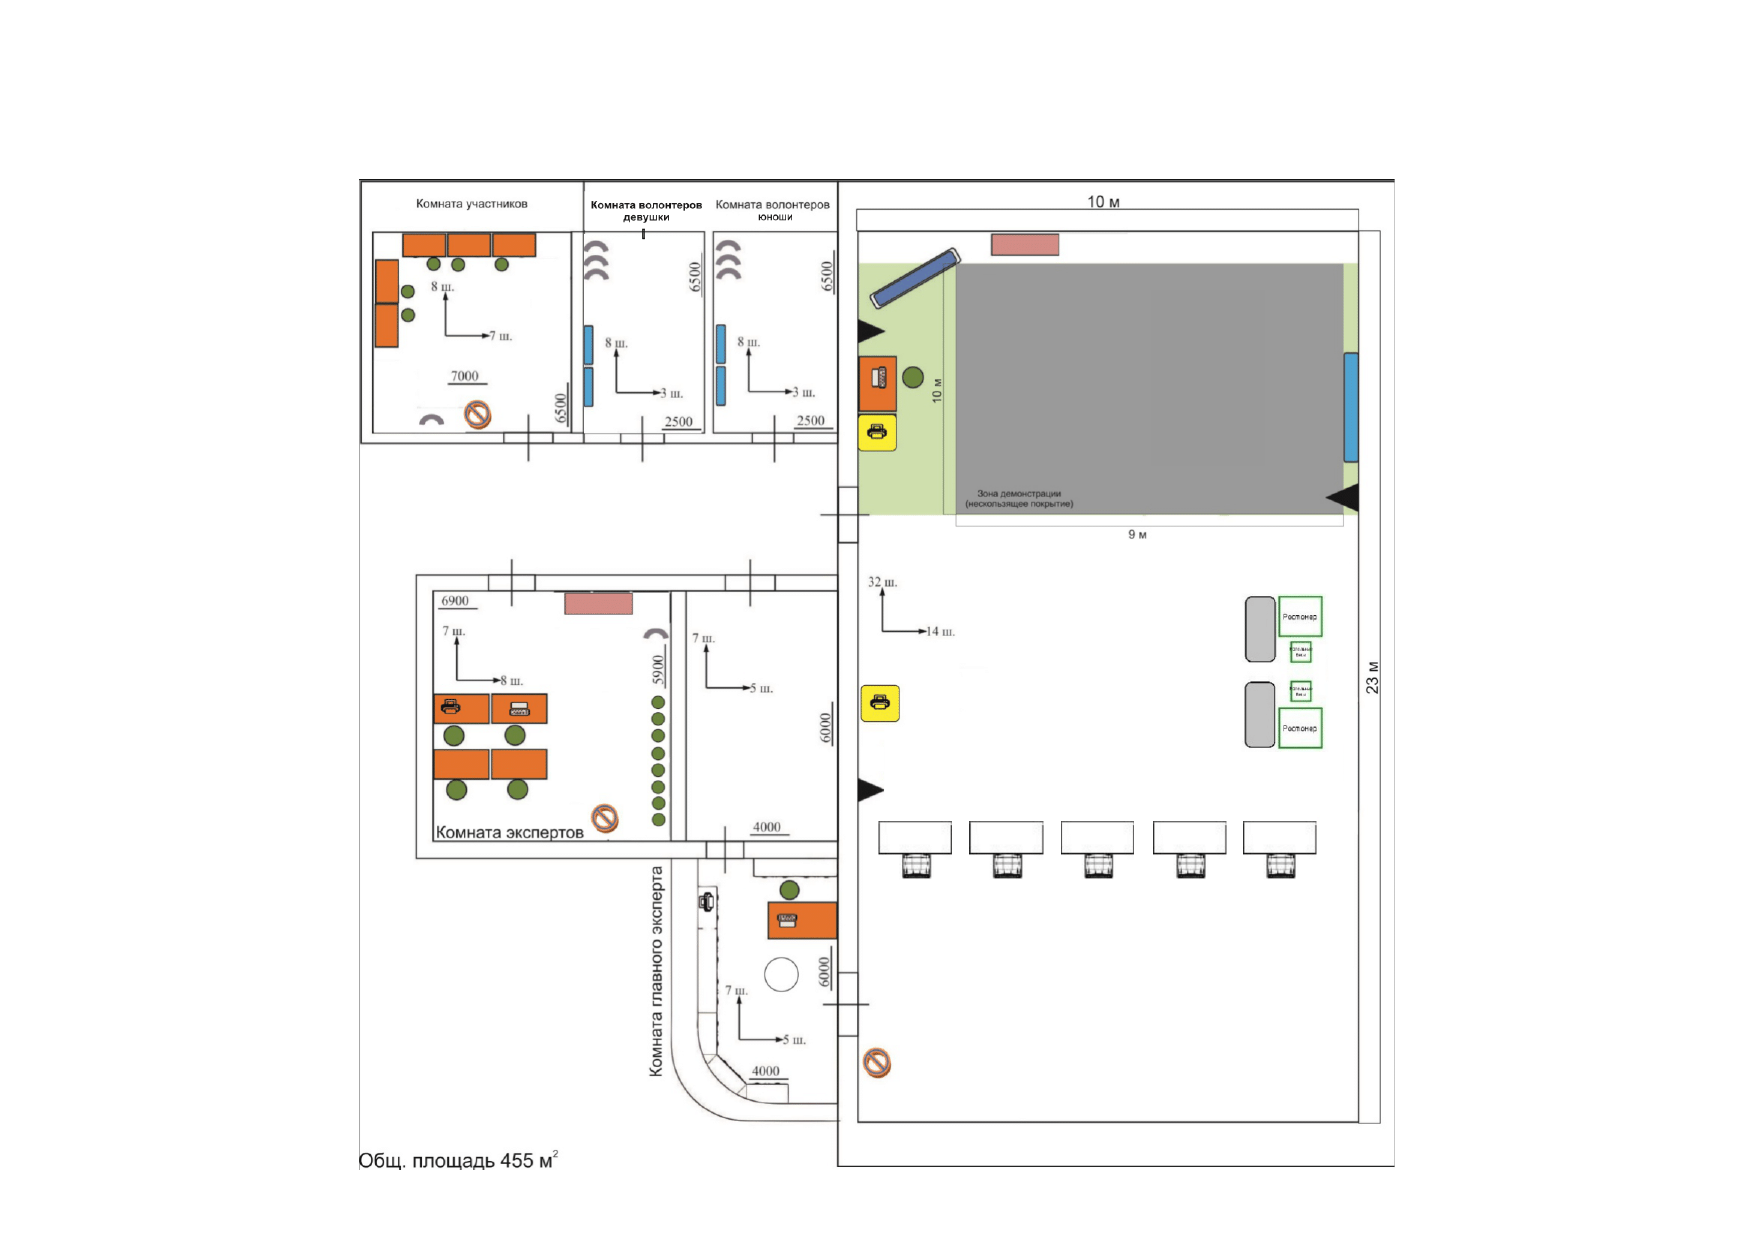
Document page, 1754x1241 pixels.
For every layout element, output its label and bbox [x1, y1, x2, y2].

picture [357, 177, 1393, 1168]
